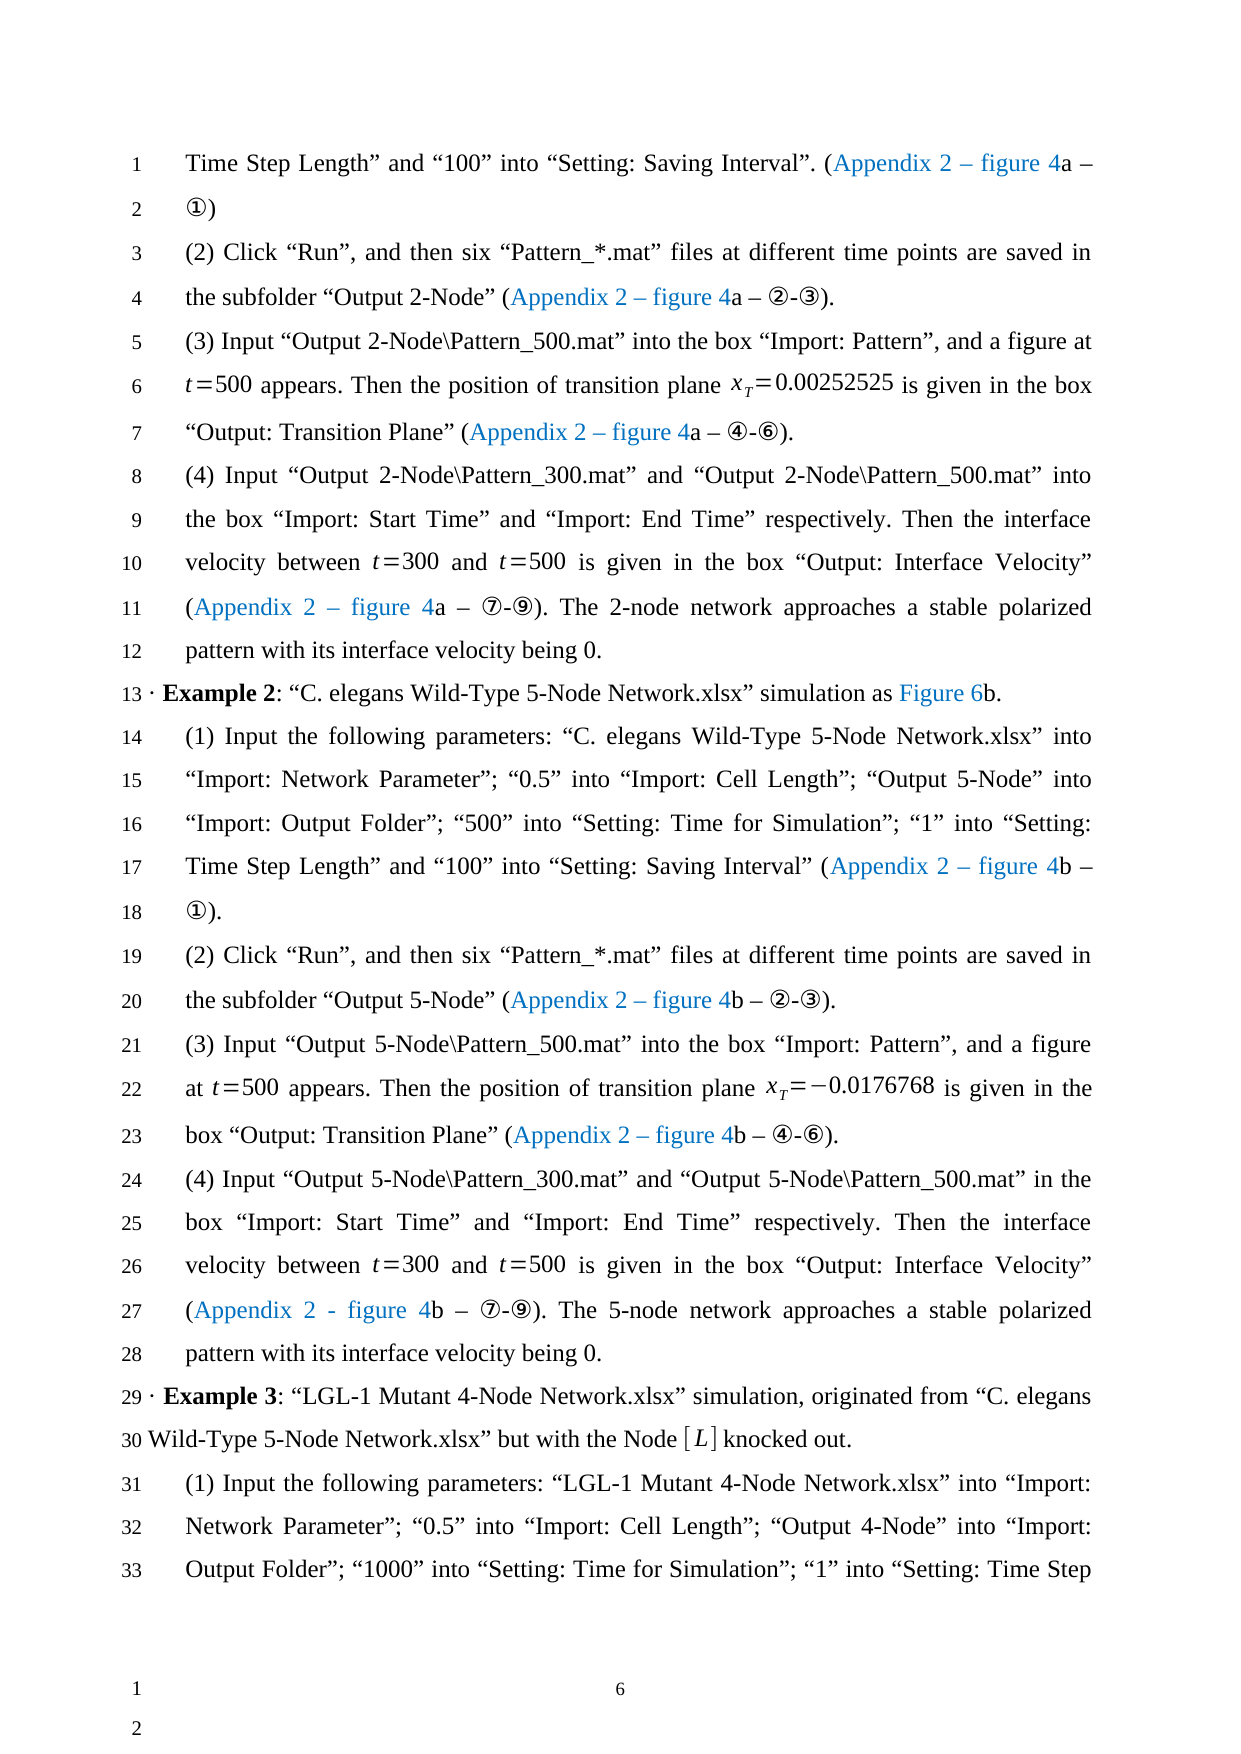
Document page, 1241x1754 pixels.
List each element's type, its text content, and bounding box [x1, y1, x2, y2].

list (2) Click “Run”, and then six “Pattern_*.mat” files at different time points are saved in the subfolder “Output 5-Node” (Appendix 2 – figure 4b – ②-③). [185, 940, 1092, 1014]
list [185, 148, 1092, 222]
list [185, 1468, 1092, 1583]
list (4) Input “Output 5-Node\Pattern_300.mat” and “Output 5-Node\Pattern_500.mat” in the box “Import: Start Time” and “Import: End Time” respectively. Then the interface velocity between and is given in the box “Output: Interface Velocity” (Appendix 2 - figure 4b – ⑦-⑨). The 5-node network approaches a stable polarized pattern with its interface velocity being 0. [185, 1164, 1092, 1367]
list (1) Input the following parameters: “C. elegans Wild-Type 5-Node Network.xlsx” into “Import: Network Parameter”; “0.5” into “Import: Cell Length”; “Output 5-Node” into “Import: Output Folder”; “500” into “Setting: Time for Simulation”; “1” into “Setting: Time Step Length” and “100” into “Setting: Saving Interval” (Appendix 2 – figure 4b – ①). [185, 721, 1092, 925]
list (3) Input “Output 2-Node\Pattern_500.mat” into the box “Import: Pattern”, and a figure at appears. Then the position of transition plane is given in the box “Output: Transition Plane” (Appendix 2 – figure 4a – ④-⑥). [185, 326, 1092, 446]
list (3) Input “Output 5-Node\Pattern_500.mat” into the box “Import: Pattern”, and a figure at appears. Then the position of transition plane is given in the box “Output: Transition Plane” (Appendix 2 – figure 4b – ④-⑥). [185, 1029, 1092, 1149]
list (2) Click “Run”, and then six “Pattern_*.mat” files at different time points are saved in the subfolder “Output 2-Node” (Appendix 2 – figure 4a – ②-③). [185, 237, 1092, 311]
text · Example 3: “LGL-1 Mutant 4-Node Network.xlsx” simulation, originated from “C. elegans Wild-Type 5-Node Network.xlsx” but with the Node knocked out. [148, 1381, 1092, 1453]
text · Example 2: “C. elegans Wild-Type 5-Node Network.xlsx” simulation as Figure 6b. [148, 678, 1092, 707]
list (4) Input “Output 2-Node\Pattern_300.mat” and “Output 2-Node\Pattern_500.mat” into the box “Import: Start Time” and “Import: End Time” respectively. Then the interface velocity between and is given in the box “Output: Interface Velocity” (Appendix 2 – figure 4a – ⑦-⑨). The 2-node network approaches a stable polarized pattern with its interface velocity being 0. [185, 461, 1092, 664]
